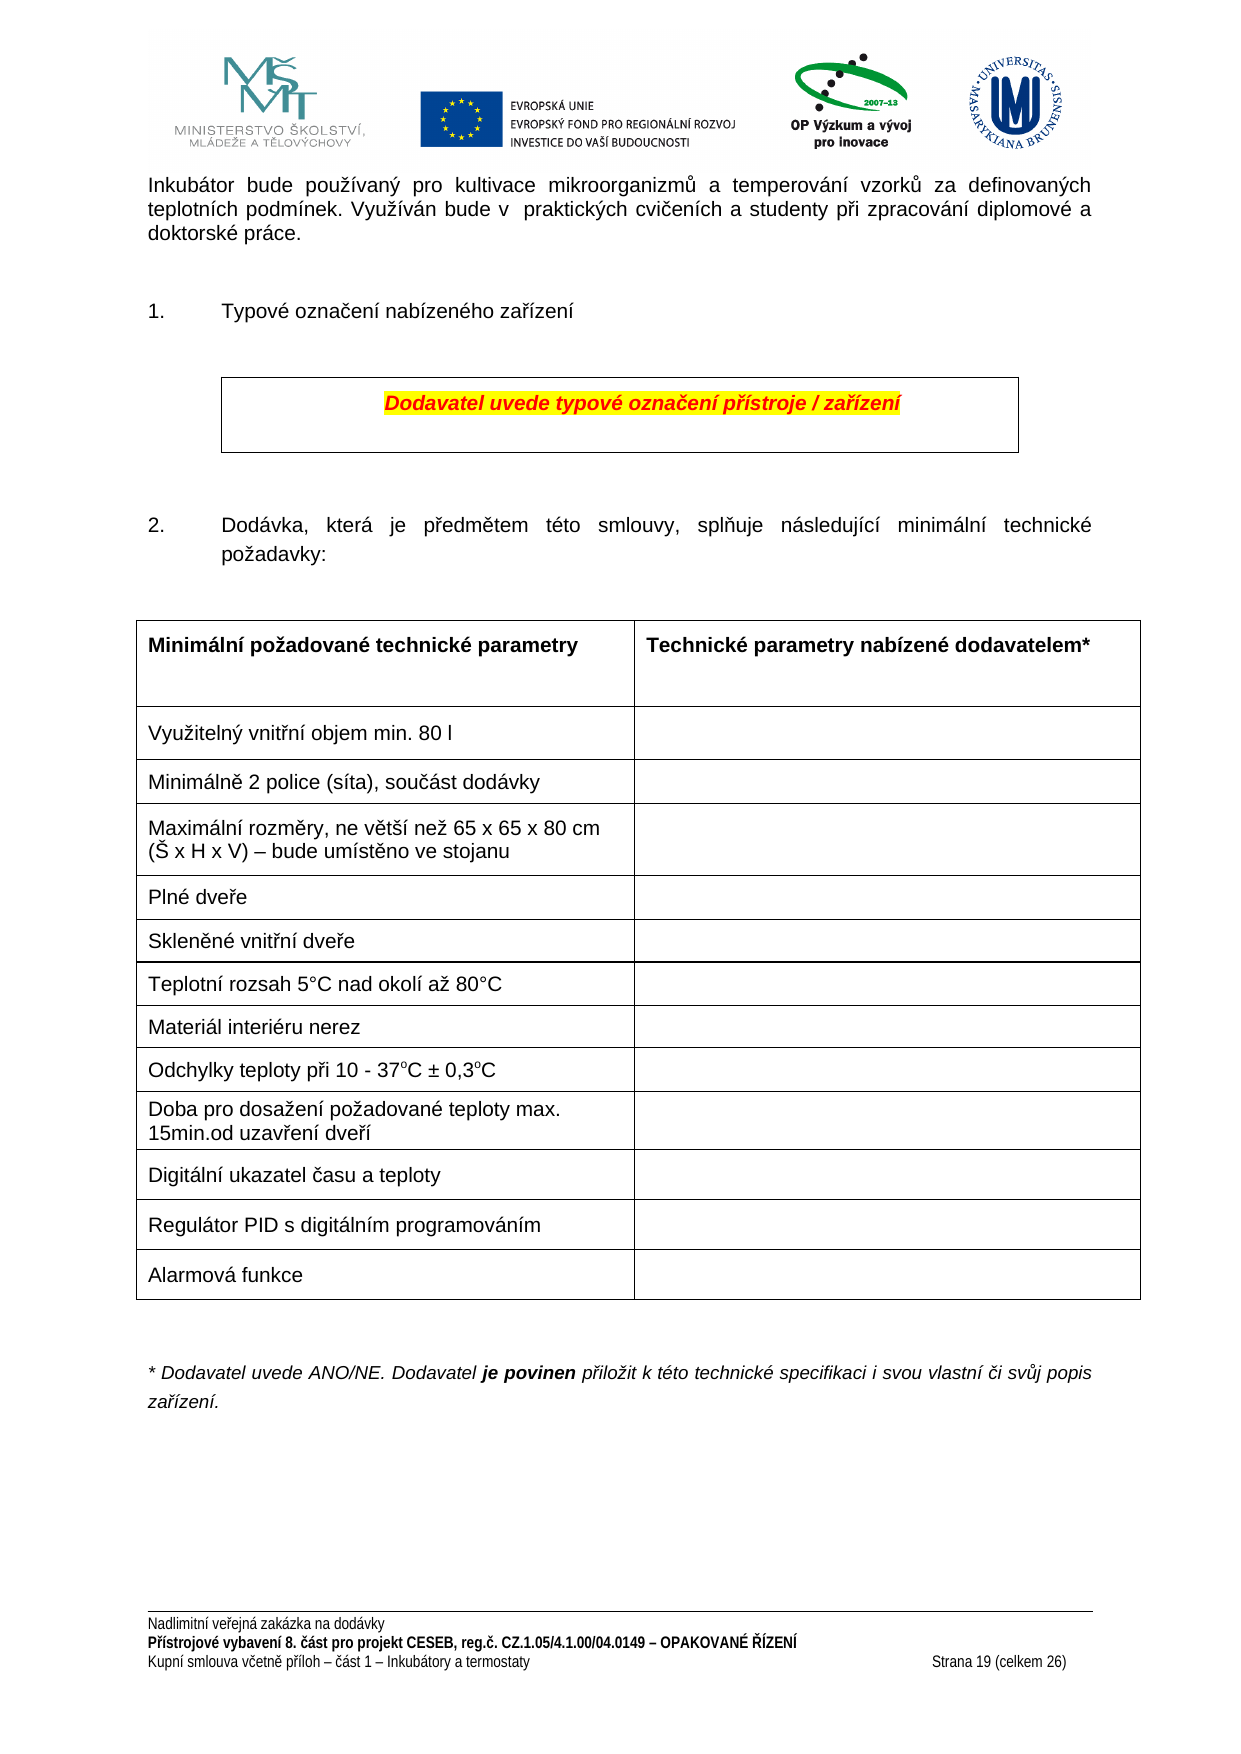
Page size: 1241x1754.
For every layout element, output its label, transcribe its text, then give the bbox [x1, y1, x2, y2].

picture [147, 29, 1092, 173]
table_cell Maximální rozměry, ne větší než 65 x 65 x (Š x H x V) – bude umístěno ve stojanu [137, 804, 634, 875]
text Inkubátor bude používaný pro kultivace mikroorganizmů a temperování vzorků za definovaných teplotních podmínek. Využíván bude v praktických cvičeních a studenty při zpracování diplomové a doktorské práce. [148, 172, 1093, 244]
table_cell Odchylky teploty při 10 - 37oC ± 0,3oC [137, 1048, 634, 1091]
table_cell Digitální ukazatel času a teploty [137, 1150, 634, 1199]
list Dodávka, která je předmětem této smlouvy, splňuje následující minimální technické požadavky: [148, 507, 1093, 566]
table_cell Využitelný vnitřní objem min. [137, 707, 634, 759]
list Typové označení nabízeného zařízení [148, 293, 1093, 322]
text * Dodavatel uvede ANO/NE. Dodavatel je povinen přiložit k této technické specifikaci i svou vlastní či svůj popis zařízení. [148, 1354, 1093, 1413]
table_cell [635, 920, 1140, 961]
table_cell Plné dveře [137, 876, 634, 918]
table_cell [635, 804, 1140, 875]
table_cell [635, 1250, 1140, 1299]
table_header Minimální požadované technické parametry [137, 621, 634, 706]
table_cell [635, 1150, 1140, 1199]
table_cell Teplotní rozsah nad okolí až [137, 963, 634, 1005]
table_cell [635, 1092, 1140, 1149]
table_cell Alarmová funkce [137, 1250, 634, 1299]
table_cell Materiál interiéru nerez [137, 1006, 634, 1047]
table_cell [635, 760, 1140, 803]
table_header Technické parametry nabízené dodavatelem* [635, 621, 1140, 706]
table_cell [635, 707, 1140, 759]
table_cell Doba pro dosažení požadované teploty max. 15min.od uzavření dveří [137, 1092, 634, 1149]
table_cell [635, 1006, 1140, 1047]
table_cell Skleněné vnitřní dveře [137, 920, 634, 961]
table_cell [635, 1200, 1140, 1249]
table_cell [635, 876, 1140, 918]
table_cell [635, 1048, 1140, 1091]
table_header Dodavatel uvede typové označení přístroje / zařízení [222, 378, 1018, 452]
table_cell [635, 963, 1140, 1005]
table_cell Minimálně 2 police (síta), součást dodávky [137, 760, 634, 803]
table_cell Regulátor PID s digitálním programováním [137, 1200, 634, 1249]
